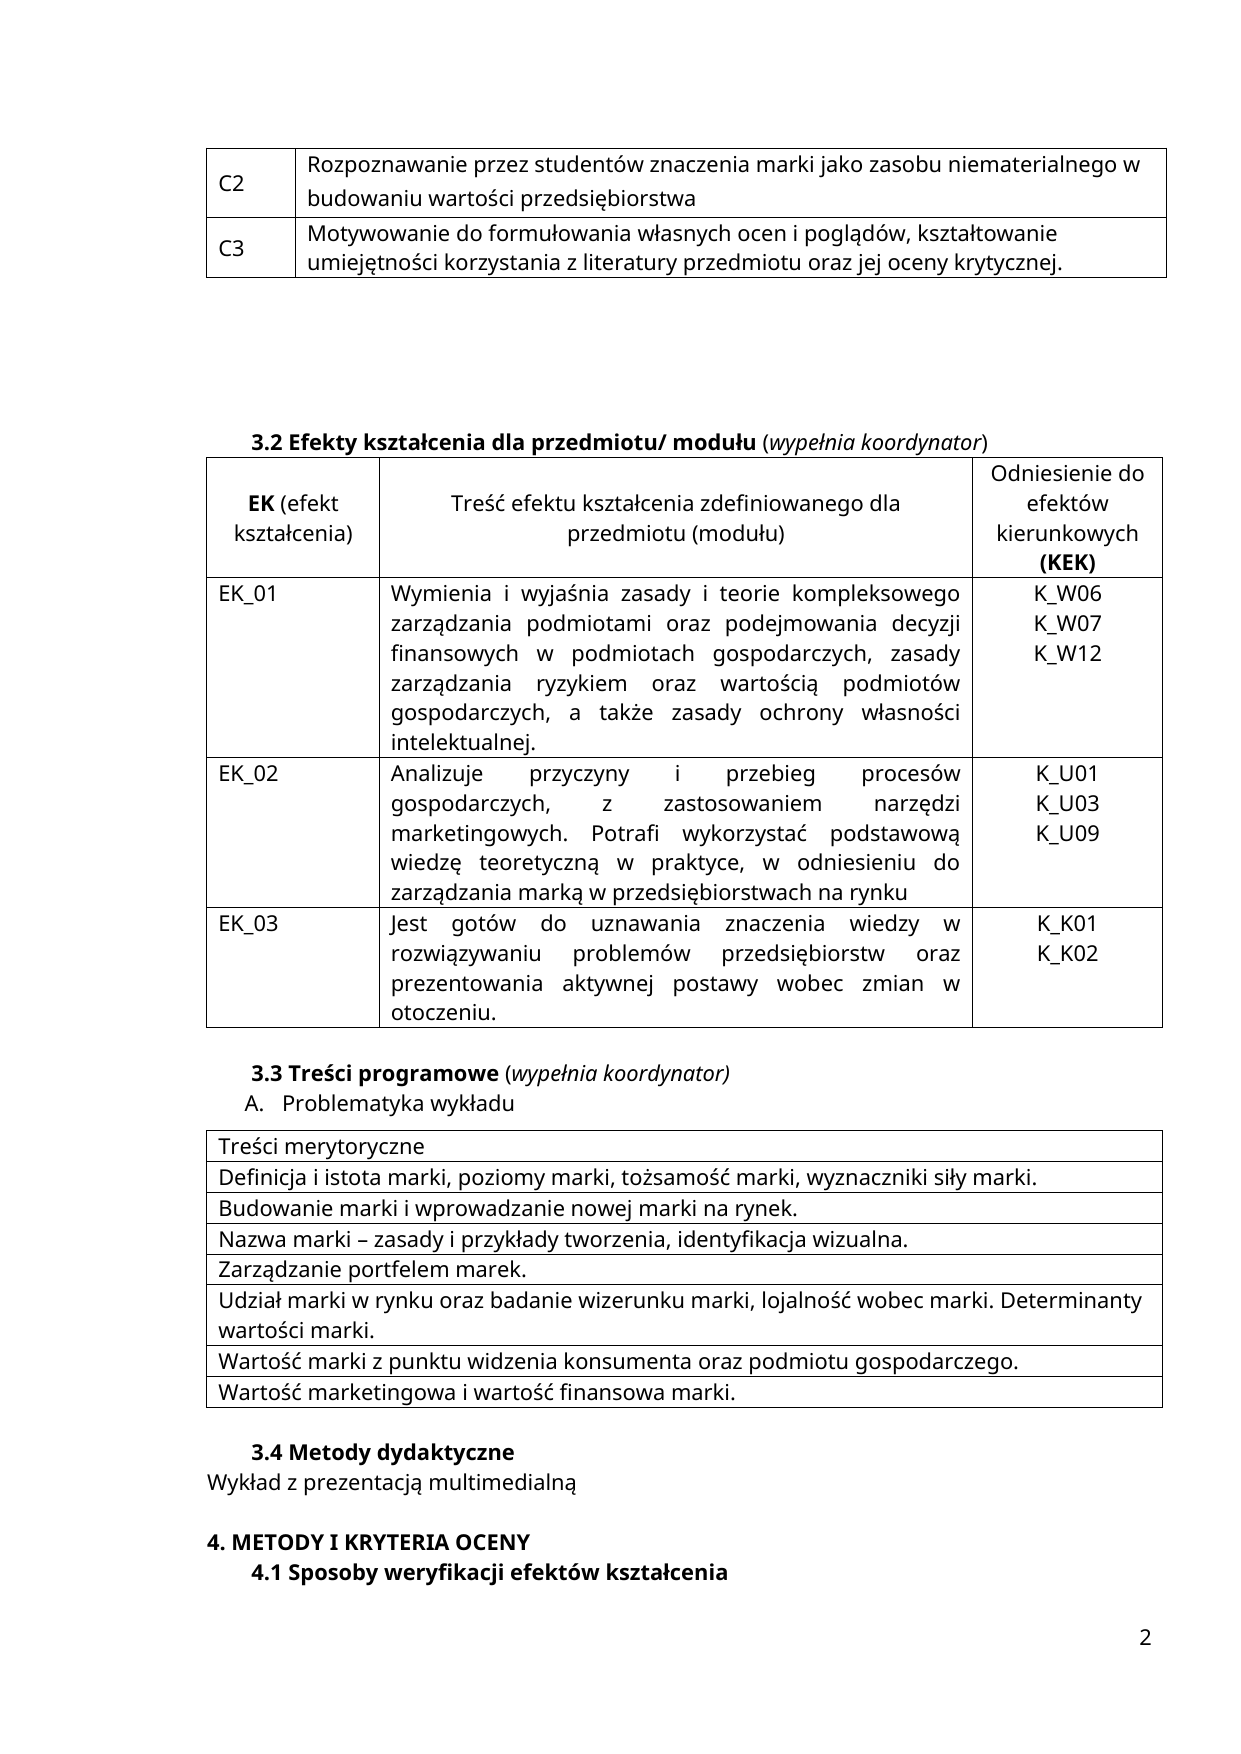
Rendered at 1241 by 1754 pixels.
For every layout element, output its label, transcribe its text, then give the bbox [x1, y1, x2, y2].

table_cell Jest gotów do uznawania znaczenia wiedzy w rozwiązywaniu problemów przedsiębiorstw oraz prezentowania aktywnej postawy wobec zmian w otoczeniu. [380, 908, 972, 1027]
table_header Odniesienie do efektów kierunkowych (KEK) [973, 458, 1162, 577]
text 4. METODY I KRYTERIA OCENY [207, 1527, 1152, 1557]
table_header Treść efektu kształcenia zdefiniowanego dla przedmiotu (modułu) [380, 458, 972, 577]
table_cell Motywowanie do formułowania własnych ocen i poglądów, kształtowanie umiejętności korzystania z literatury przedmiotu oraz jej oceny krytycznej. [296, 218, 1166, 277]
table_cell Definicja i istota marki, poziomy marki, tożsamość marki, wyznaczniki siły marki. [207, 1162, 1162, 1192]
text 4.1 Sposoby weryfikacji efektów kształcenia [251, 1557, 1152, 1586]
table_cell Wartość marki z punktu widzenia konsumenta oraz podmiotu gospodarczego. [207, 1346, 1162, 1376]
table_cell K_K01 K_K02 [973, 908, 1162, 1027]
table_cell K_W06 K_W07 K_W12 [973, 578, 1162, 757]
table_cell EK_01 [207, 578, 379, 757]
table_cell Nazwa marki – zasady i przykłady tworzenia, identyfikacja wizualna. [207, 1224, 1162, 1253]
text Wykład z prezentacją multimedialną [207, 1467, 1152, 1497]
table_cell EK_03 [207, 908, 379, 1027]
list 3.3 Treści programowe (wypełnia koordynator) [251, 1058, 1152, 1088]
table_cell Budowanie marki i wprowadzanie nowej marki na rynek. [207, 1193, 1162, 1223]
table_cell Udział marki w rynku oraz badanie wizerunku marki, lojalność wobec marki. Determinanty wartości marki. [207, 1285, 1162, 1345]
table_cell Wymienia i wyjaśnia zasady i teorie kompleksowego zarządzania podmiotami oraz podejmowania decyzji finansowych w podmiotach gospodarczych, zasady zarządzania ryzykiem oraz wartością podmiotów gospodarczych, a także zasady ochrony własności intelektualnej. [380, 578, 972, 757]
table_cell C3 [207, 218, 295, 277]
table_header EK (efekt kształcenia) [207, 458, 379, 577]
table_header Treści merytoryczne [207, 1131, 1162, 1161]
text 3.2 Efekty kształcenia dla przedmiotu/ modułu (wypełnia koordynator) [251, 427, 1152, 457]
table_cell K_U01 K_U03 K_U09 [973, 758, 1162, 907]
table_cell EK_02 [207, 758, 379, 907]
table_cell C2 [207, 149, 295, 217]
table_cell Rozpoznawanie przez studentów znaczenia marki jako zasobu niematerialnego w budowaniu wartości przedsiębiorstwa [296, 149, 1166, 217]
table_cell Zarządzanie portfelem marek. [207, 1255, 1162, 1284]
list Problematyka wykładu [244, 1088, 1152, 1118]
text 3.4 Metody dydaktyczne [251, 1437, 1152, 1467]
table_cell Analizuje przyczyny i przebieg procesów gospodarczych, z zastosowaniem narzędzi marketingowych. Potrafi wykorzystać podstawową wiedzę teoretyczną w praktyce, w odniesieniu do zarządzania marką w przedsiębiorstwach na rynku [380, 758, 972, 907]
table_cell Wartość marketingowa i wartość finansowa marki. [207, 1377, 1162, 1407]
